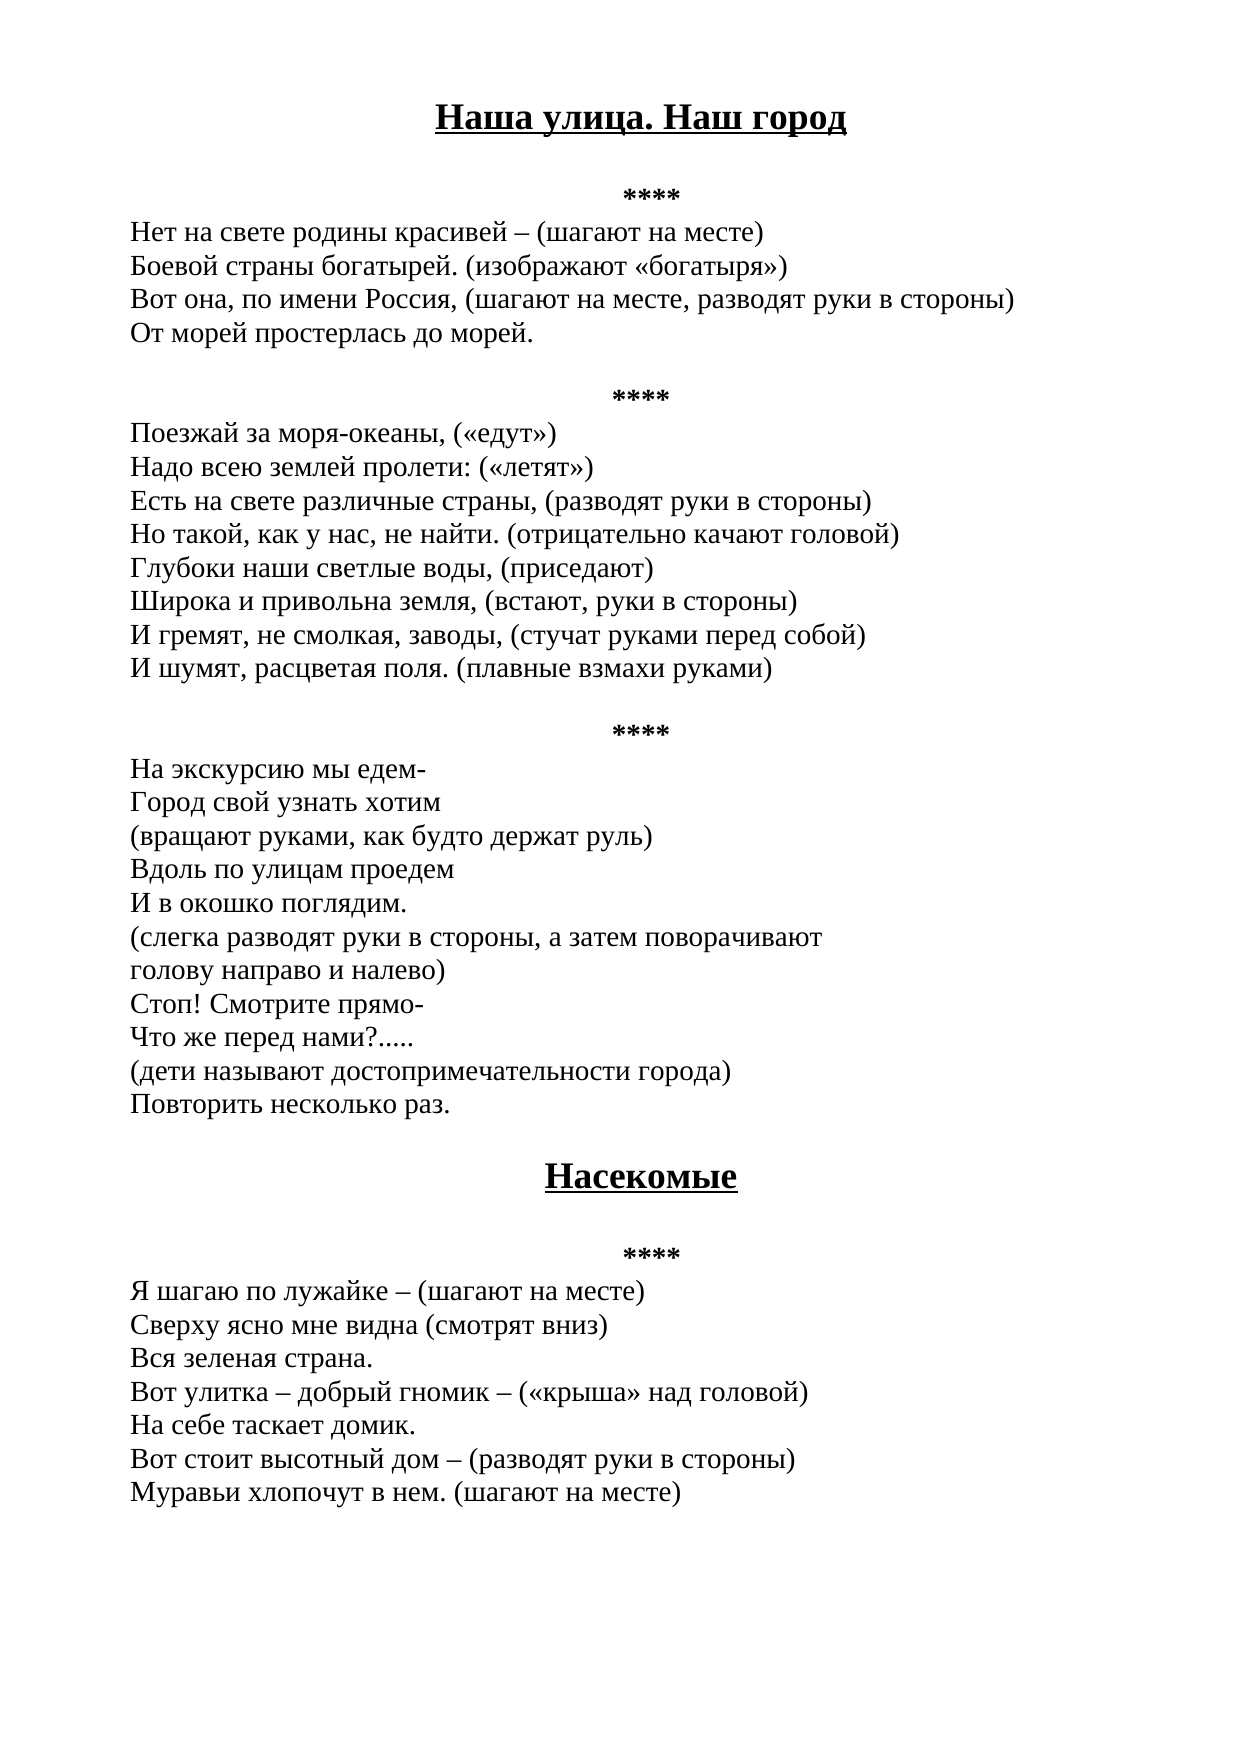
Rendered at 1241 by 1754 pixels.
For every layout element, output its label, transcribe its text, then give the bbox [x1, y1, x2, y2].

text Глубоки наши светлые воды, (приседают) [130, 550, 1152, 583]
text Город свой узнать хотим [130, 784, 1152, 818]
text От морей простерлась до морей. [130, 315, 1152, 348]
text Вся зеленая страна. [130, 1340, 1152, 1374]
text Есть на свете различные страны, (разводят руки в стороны) [130, 483, 1152, 516]
text Я шагаю по лужайке – (шагают на месте) [130, 1273, 1152, 1307]
text Надо всею землей пролети: («летят») [130, 449, 1152, 483]
text (слегка разводят руки в стороны, а затем поворачивают [130, 919, 1152, 952]
text Нет на свете родины красивей – (шагают на месте) [130, 214, 1152, 248]
text И в окошко поглядим. [130, 885, 1152, 919]
text **** [130, 382, 1152, 416]
text голову направо и налево) [130, 952, 1152, 986]
text Вот она, по имени Россия, (шагают на месте, разводят руки в стороны) [130, 281, 1152, 315]
text Сверху ясно мне видна (смотрят вниз) [130, 1307, 1152, 1340]
text Вдоль по улицам проедем [130, 852, 1152, 885]
text Но такой, как у нас, не найти. (отрицательно качают головой) [130, 516, 1152, 550]
text (дети называют достопримечательности города) [130, 1053, 1152, 1086]
text Боевой страны богатырей. (изображают «богатыря») [130, 248, 1152, 281]
text **** [130, 717, 1152, 751]
text Поезжай за моря-океаны, («едут») [130, 416, 1152, 449]
text На себе таскает домик. [130, 1407, 1152, 1441]
text Вот улитка – добрый гномик – («крыша» над головой) [130, 1374, 1152, 1407]
text И шумят, расцветая поля. (плавные взмахи руками) [130, 650, 1152, 684]
text Муравьи хлопочут в нем. (шагают на месте) [130, 1474, 1152, 1508]
text Стоп! Смотрите прямо- [130, 986, 1152, 1019]
text **** [130, 1240, 1152, 1273]
text (вращают руками, как будто держат руль) [130, 818, 1152, 852]
text Насекомые [130, 1153, 1152, 1197]
text Широка и привольна земля, (встают, руки в стороны) [130, 583, 1152, 617]
text Повторить несколько раз. [130, 1086, 1152, 1120]
text Вот стоит высотный дом – (разводят руки в стороны) [130, 1441, 1152, 1474]
text И гремят, не смолкая, заводы, (стучат руками перед собой) [130, 617, 1152, 650]
text На экскурсию мы едем- [130, 751, 1152, 784]
text Что же перед нами?..... [130, 1019, 1152, 1053]
text **** [130, 181, 1152, 214]
text Наша улица. Наш город [130, 94, 1152, 138]
